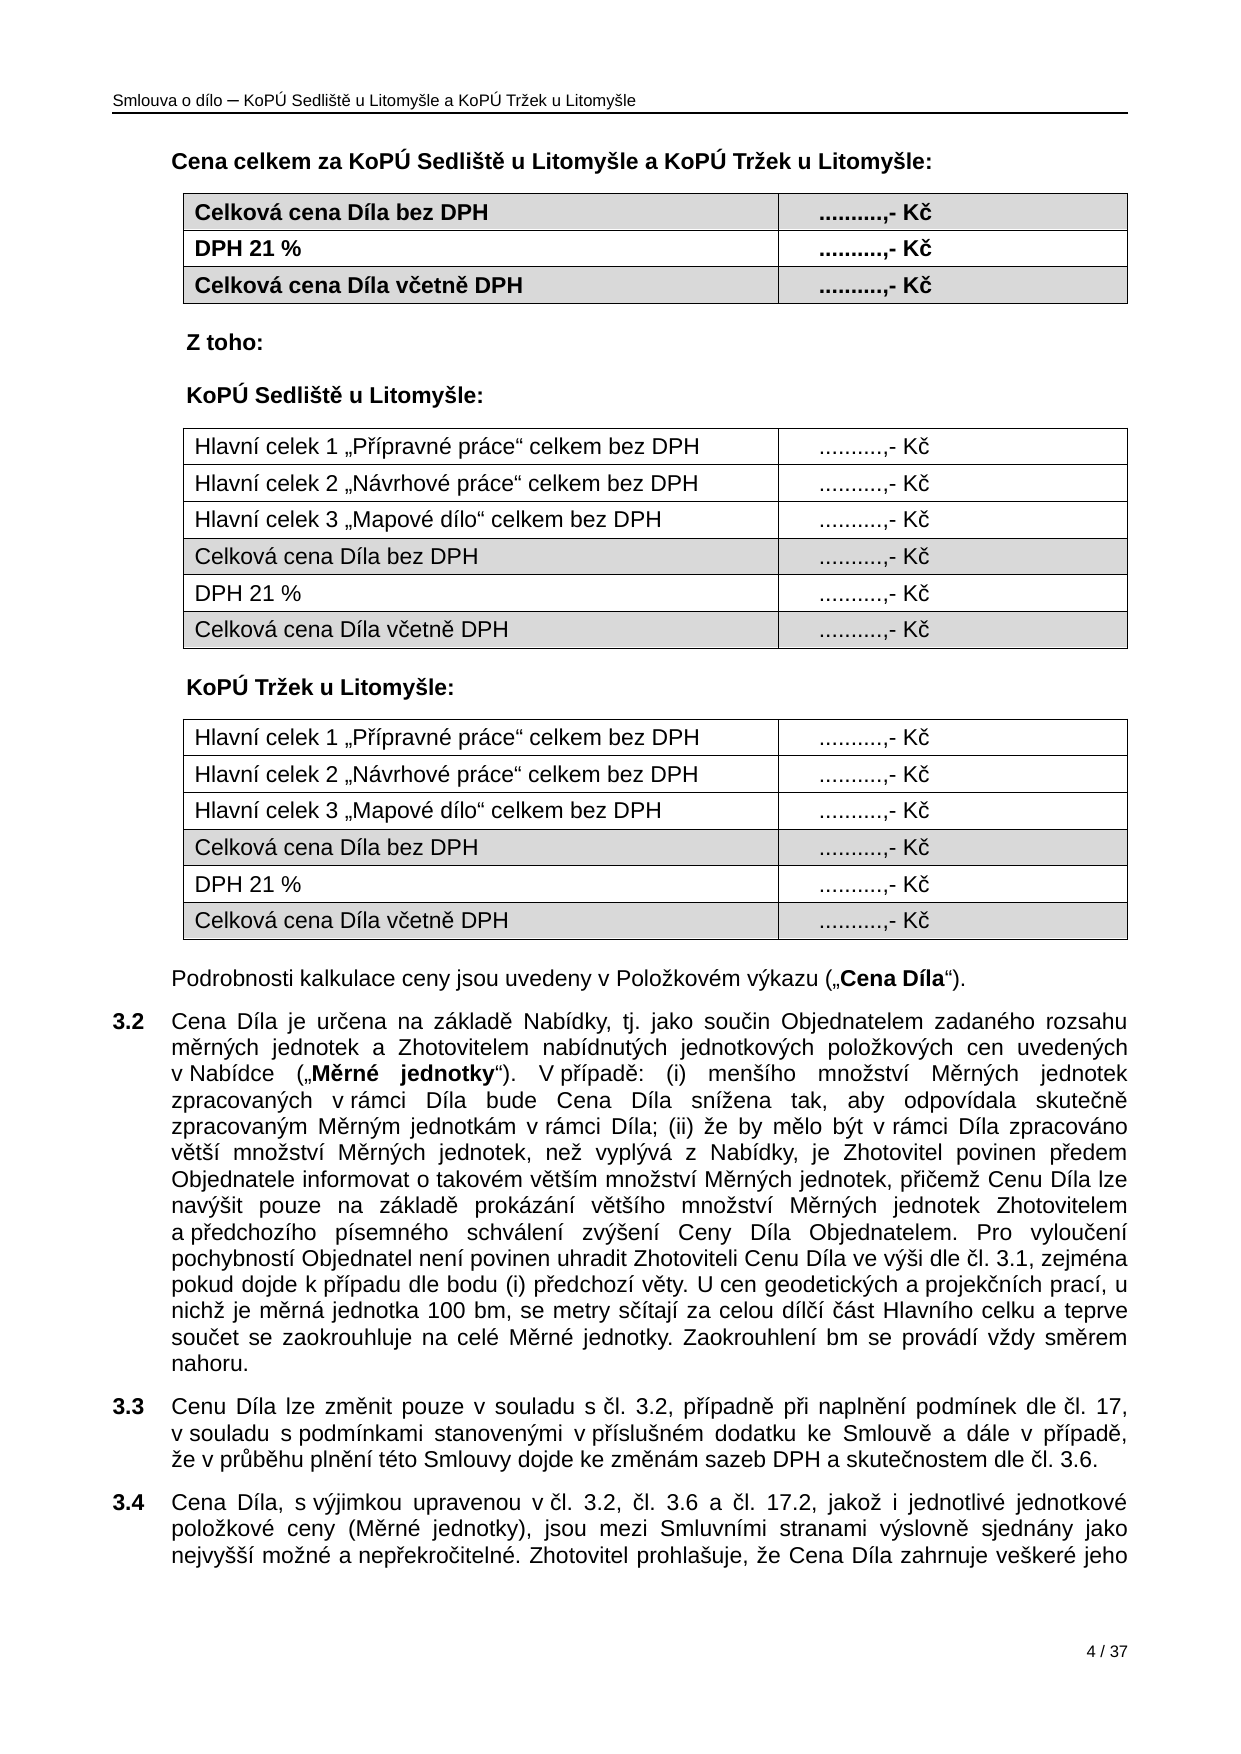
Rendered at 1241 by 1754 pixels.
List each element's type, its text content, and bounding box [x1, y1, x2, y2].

table_cell ..........,- Kč [779, 575, 1127, 611]
table_header Hlavní celek 1 „Přípravné práce“ celkem bez DPH [184, 720, 778, 755]
table_header ..........,- Kč [779, 194, 1127, 229]
table_cell ..........,- Kč [779, 502, 1127, 537]
table_header ..........,- Kč [779, 429, 1127, 464]
table_header Celková cena Díla bez DPH [184, 194, 778, 229]
text Cena Díla je určena na základě Nabídky, tj. jako součin Objednatelem zadaného rozsahu měrných jednotek a Zhotovitelem nabídnutých jednotkových položkových cen uvedených v Nabídce („Měrné jednotky“). V případě: (i) menšího množství Měrných jednotek zpracovaných v rámci Díla bude Cena Díla snížena tak, aby odpovídala skutečně zpracovaným Měrným jednotkám v rámci Díla; (ii) že by mělo být v rámci Díla zpracováno větší množství Měrných jednotek, než vyplývá z Nabídky, je Zhotovitel povinen předem Objednatele informovat o takovém větším množství Měrných jednotek, přičemž Cenu Díla lze navýšit pouze na základě prokázání většího množství Měrných jednotek Zhotovitelem a předchozího písemného schválení zvýšení Ceny Díla Objednatelem. Pro vyloučení pochybností Objednatel není povinen uhradit Zhotoviteli Cenu Díla ve výši dle čl. 3.1, zejména pokud dojde k případu dle bodu (i) předchozí věty. U cen geodetických a projekčních prací, u nichž je měrná jednotka 100 bm, se metry sčítají za celou dílčí část Hlavního celku a teprve součet se zaokrouhluje na celé Měrné jednotky. Zaokrouhlení bm se provádí vždy směrem nahoru. [112, 1008, 1128, 1377]
table_cell Celková cena Díla včetně DPH [184, 612, 778, 647]
table_cell ..........,- Kč [779, 903, 1127, 938]
list Cena celkem za KoPÚ Sedliště u Litomyšle a KoPÚ Tržek u Litomyšle: [150, 148, 1128, 174]
table_cell Celková cena Díla včetně DPH [184, 903, 778, 938]
table_cell ..........,- Kč [779, 756, 1127, 792]
list Z toho: [150, 329, 1128, 355]
table_cell ..........,- Kč [779, 793, 1127, 828]
table_cell Celková cena Díla bez DPH [184, 830, 778, 865]
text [112, 1489, 1128, 1568]
table_cell Celková cena Díla včetně DPH [184, 267, 778, 303]
list KoPÚ Tržek u Litomyšle: [150, 673, 1128, 700]
table_cell ..........,- Kč [779, 612, 1127, 647]
list KoPÚ Sedliště u Litomyšle: [150, 382, 1128, 409]
table_cell Hlavní celek 3 „Mapové dílo“ celkem bez DPH [184, 502, 778, 537]
table_cell Hlavní celek 3 „Mapové dílo“ celkem bez DPH [184, 793, 778, 828]
table_header ..........,- Kč [779, 720, 1127, 755]
table_cell Hlavní celek 2 „Návrhové práce“ celkem bez DPH [184, 465, 778, 501]
table_cell DPH 21 % [184, 231, 778, 266]
table_cell ..........,- Kč [779, 539, 1127, 574]
list Podrobnosti kalkulace ceny jsou uvedeny v Položkovém výkazu („Cena Díla“). [171, 964, 1128, 991]
table_cell DPH 21 % [184, 866, 778, 902]
table_cell ..........,- Kč [779, 231, 1127, 266]
table_cell DPH 21 % [184, 575, 778, 611]
table_cell ..........,- Kč [779, 830, 1127, 865]
table_cell Celková cena Díla bez DPH [184, 539, 778, 574]
text Cenu Díla lze změnit pouze v souladu s čl. 3.2, případně při naplnění podmínek dle čl. 17, v souladu s podmínkami stanovenými v příslušném dodatku ke Smlouvě a dále v případě, že v průběhu plnění této Smlouvy dojde ke změnám sazeb DPH a skutečnostem dle čl. 3.6. [112, 1393, 1128, 1472]
table_cell ..........,- Kč [779, 465, 1127, 501]
table_cell ..........,- Kč [779, 267, 1127, 303]
table_cell Hlavní celek 2 „Návrhové práce“ celkem bez DPH [184, 756, 778, 792]
table_cell ..........,- Kč [779, 866, 1127, 902]
table_header Hlavní celek 1 „Přípravné práce“ celkem bez DPH [184, 429, 778, 464]
